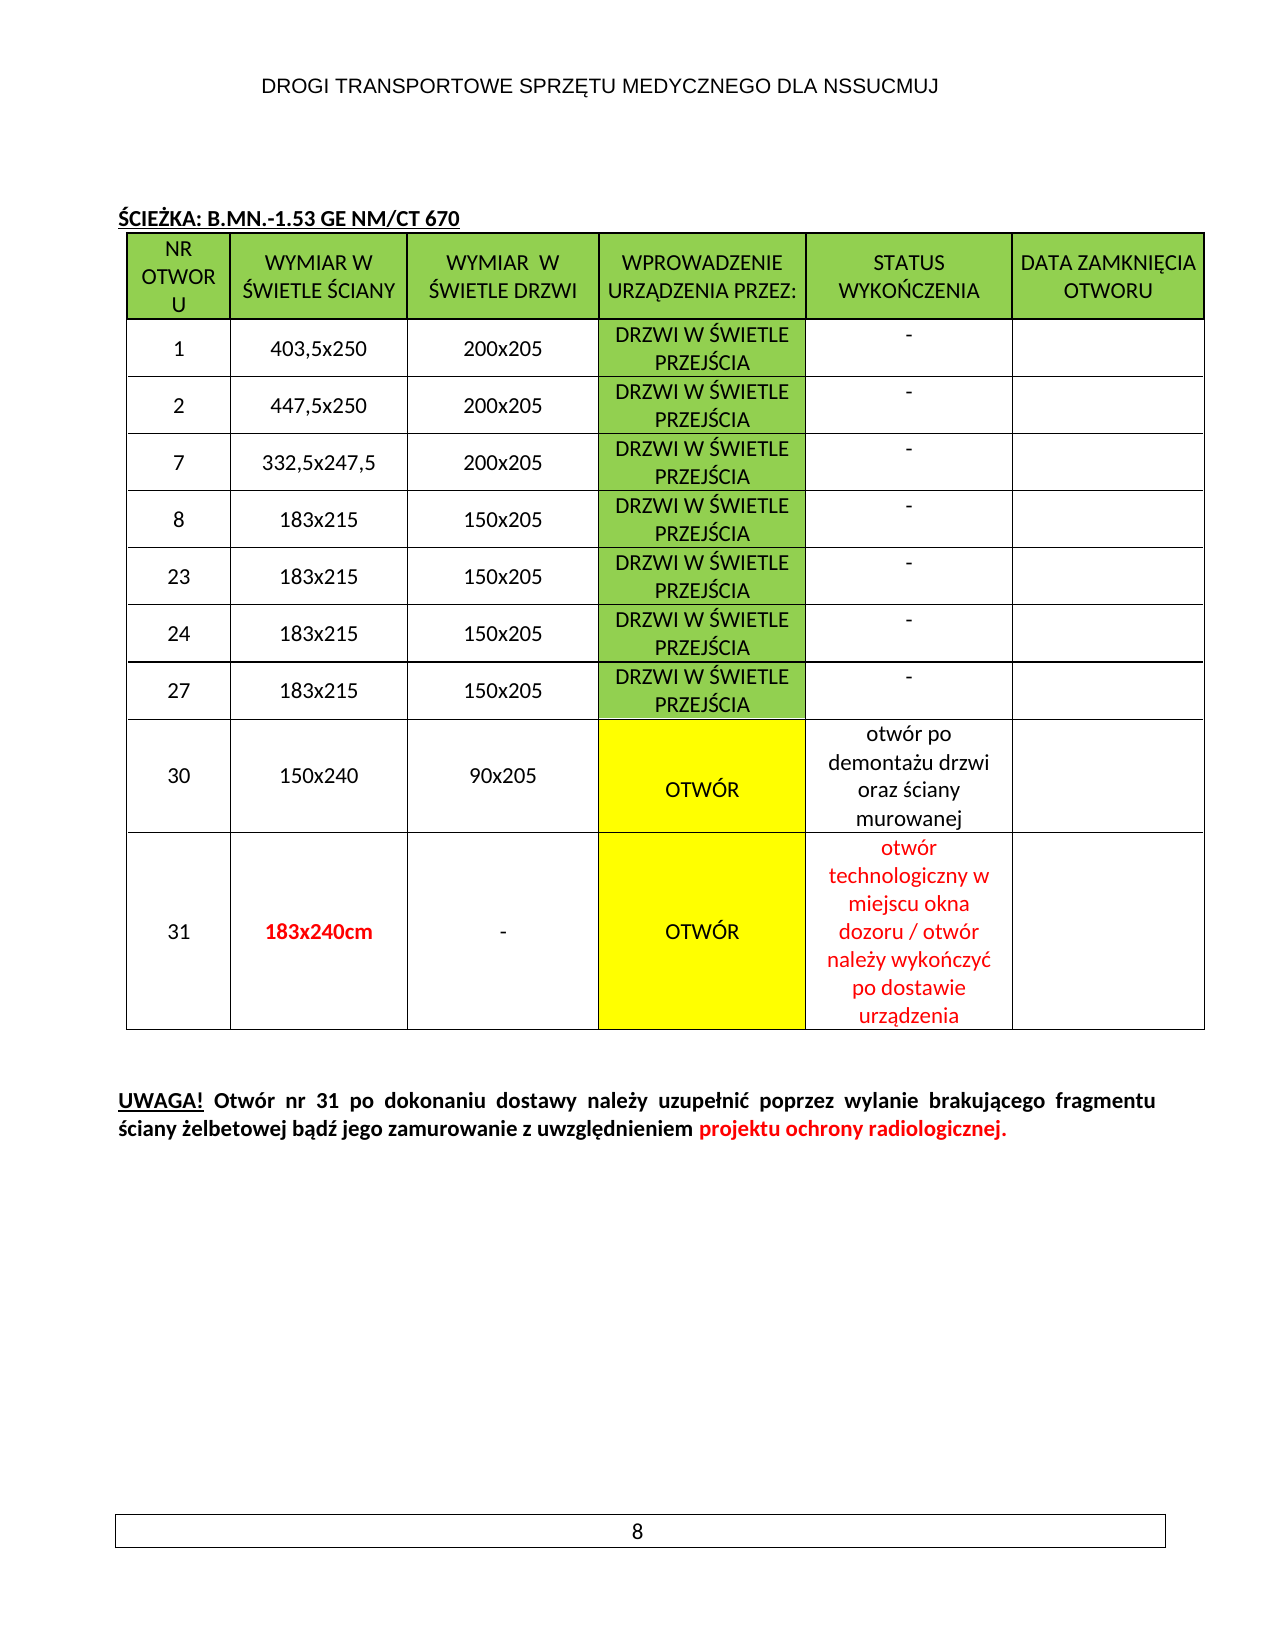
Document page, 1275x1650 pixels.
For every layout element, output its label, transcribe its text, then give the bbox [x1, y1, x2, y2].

text UWAGA! Otwór nr 31 po dokonaniu dostawy należy uzupełnić poprzez wylanie brakującego fragmentu ściany żelbetowej bądź jego zamurowanie z uwzględnieniem projektu ochrony radiologicznej. [118, 1086, 1157, 1142]
table_cell 150x205 [408, 548, 598, 604]
table_cell 150x205 [408, 663, 598, 718]
table_cell 447,5x250 [231, 377, 407, 433]
table_cell 332,5x247,5 [231, 434, 407, 490]
table_cell DRZWI W ŚWIETLE PRZEJŚCIA [599, 548, 805, 604]
table_cell 200x205 [408, 320, 598, 376]
table_cell - [806, 548, 1012, 604]
table_cell [1013, 604, 1204, 661]
table_cell DRZWI W ŚWIETLE PRZEJŚCIA [599, 491, 805, 547]
table_cell 150x240 [231, 720, 407, 832]
table_cell DRZWI W ŚWIETLE PRZEJŚCIA [599, 663, 805, 718]
table_cell 183x215 [231, 605, 407, 661]
table_cell - [806, 491, 1012, 547]
table_cell DRZWI W ŚWIETLE PRZEJŚCIA [599, 605, 805, 661]
table_cell 90x205 [408, 720, 598, 832]
table_cell DRZWI W ŚWIETLE PRZEJŚCIA [599, 320, 805, 376]
table_cell 24 [127, 604, 230, 661]
table_cell 183x215 [231, 548, 407, 604]
table_cell otwór technologiczny w miejscu okna dozoru / otwór należy wykończyć po dostawie urządzenia [806, 833, 1012, 1029]
table_cell 7 [127, 433, 230, 490]
table_cell [1013, 433, 1204, 490]
table_cell - [806, 320, 1012, 376]
table_cell [1013, 376, 1204, 433]
table_cell - [806, 663, 1012, 718]
table_cell [1013, 719, 1204, 832]
table_cell 150x205 [408, 491, 598, 547]
table_cell 8 [127, 490, 230, 547]
table_cell [1013, 547, 1204, 604]
table_cell 200x205 [408, 377, 598, 433]
table_cell [1013, 490, 1204, 547]
table_cell - [806, 434, 1012, 490]
table_cell [1013, 320, 1204, 376]
table_cell [1013, 832, 1204, 1029]
table_cell 150x205 [408, 605, 598, 661]
table_header DATA ZAMKNIĘCIA OTWORU [1013, 234, 1203, 318]
table_cell OTWÓR [599, 833, 805, 1029]
text ŚCIEŻKA: B.MN.-1.53 GE NM/CT 670 [118, 204, 1157, 232]
table_cell DRZWI W ŚWIETLE PRZEJŚCIA [599, 434, 805, 490]
table_cell 30 [127, 719, 230, 832]
table_header WPROWADZENIE URZĄDZENIA PRZEZ: [600, 234, 805, 318]
table_cell 183x240cm [231, 833, 407, 1029]
table_cell 200x205 [408, 434, 598, 490]
table_cell 2 [127, 376, 230, 433]
table_header NR OTWORU [128, 234, 229, 318]
table_cell 31 [127, 832, 230, 1029]
table_cell 27 [127, 661, 230, 718]
table_cell 403,5x250 [231, 320, 407, 376]
table_cell 1 [127, 320, 230, 376]
table_cell - [408, 833, 598, 1029]
table_cell - [806, 605, 1012, 661]
table_cell 183x215 [231, 491, 407, 547]
table_cell - [806, 377, 1012, 433]
table_cell otwór po demontażu drzwi oraz ściany murowanej [806, 720, 1012, 832]
table_cell OTWÓR [599, 720, 805, 832]
table_cell DRZWI W ŚWIETLE PRZEJŚCIA [599, 377, 805, 433]
table_header WYMIAR W ŚWIETLE ŚCIANY [231, 234, 406, 318]
table_cell [1013, 661, 1204, 718]
table_header STATUS WYKOŃCZENIA [807, 234, 1011, 318]
table_header WYMIAR W ŚWIETLE DRZWI [408, 234, 598, 318]
table_cell 183x215 [231, 663, 407, 718]
table_cell 23 [127, 547, 230, 604]
